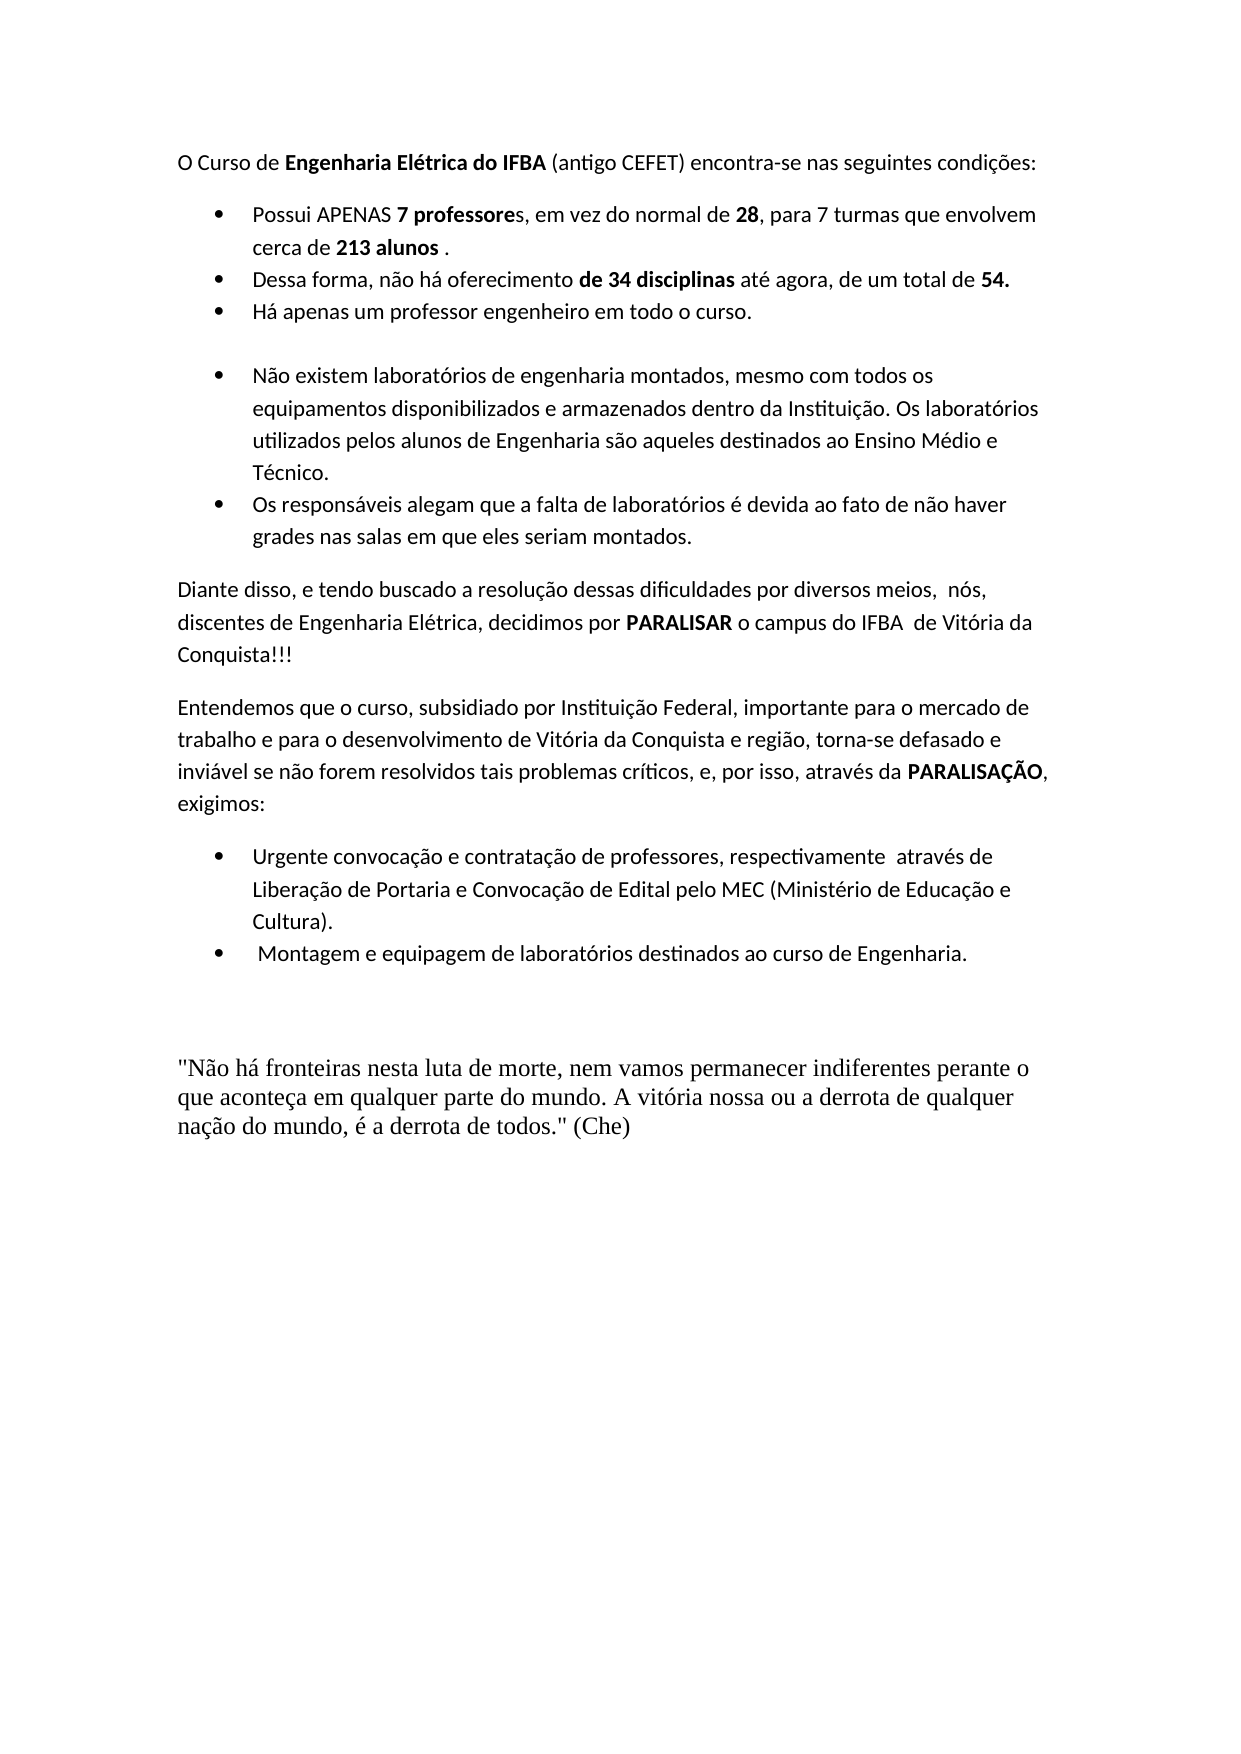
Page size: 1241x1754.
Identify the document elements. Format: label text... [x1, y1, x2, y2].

list Dessa forma, não há oferecimento de 34 disciplinas até agora, de um total de 54. [215, 265, 1063, 293]
list Não existem laboratórios de engenharia montados, mesmo com todos os equipamentos disponibilizados e armazenados dentro da Instituição. Os laboratórios utilizados pelos alunos de Engenharia são aqueles destinados ao Ensino Médio e Técnico. [215, 362, 1063, 486]
list Possui APENAS 7 professores, em vez do normal de 28, para 7 turmas que envolvem cerca de 213 alunos . [215, 201, 1063, 261]
text "Não há fronteiras nesta luta de morte, nem vamos permanecer indiferentes perante o que aconteça em qualquer parte do mundo. A vitória nossa ou a derrota de qualquer nação do mundo, é a derrota de todos." (Che) [177, 1053, 1063, 1140]
text O Curso de Engenharia Elétrica do IFBA (antigo CEFET) encontra-se nas seguintes condições: [177, 148, 1063, 176]
list Urgente convocação e contratação de professores, respectivamente através de Liberação de Portaria e Convocação de Edital pelo MEC (Ministério de Educação e Cultura). [215, 842, 1063, 935]
text Entendemos que o curso, subsidiado por Instituição Federal, importante para o mercado de trabalho e para o desenvolvimento de Vitória da Conquista e região, torna-se defasado e inviável se não forem resolvidos tais problemas críticos, e, por isso, através da PARALISAÇÃO, exigimos: [177, 693, 1063, 817]
list Há apenas um professor engenheiro em todo o curso. [215, 297, 1063, 325]
list Os responsáveis alegam que a falta de laboratórios é devida ao fato de não haver grades nas salas em que eles seriam montados. [215, 490, 1063, 551]
list Montagem e equipagem de laboratórios destinados ao curso de Engenharia. [215, 939, 1063, 967]
text Diante disso, e tendo buscado a resolução dessas dificuldades por diversos meios, nós, discentes de Engenharia Elétrica, decidimos por PARALISAR o campus do IFBA de Vitória da Conquista!!! [177, 576, 1063, 668]
